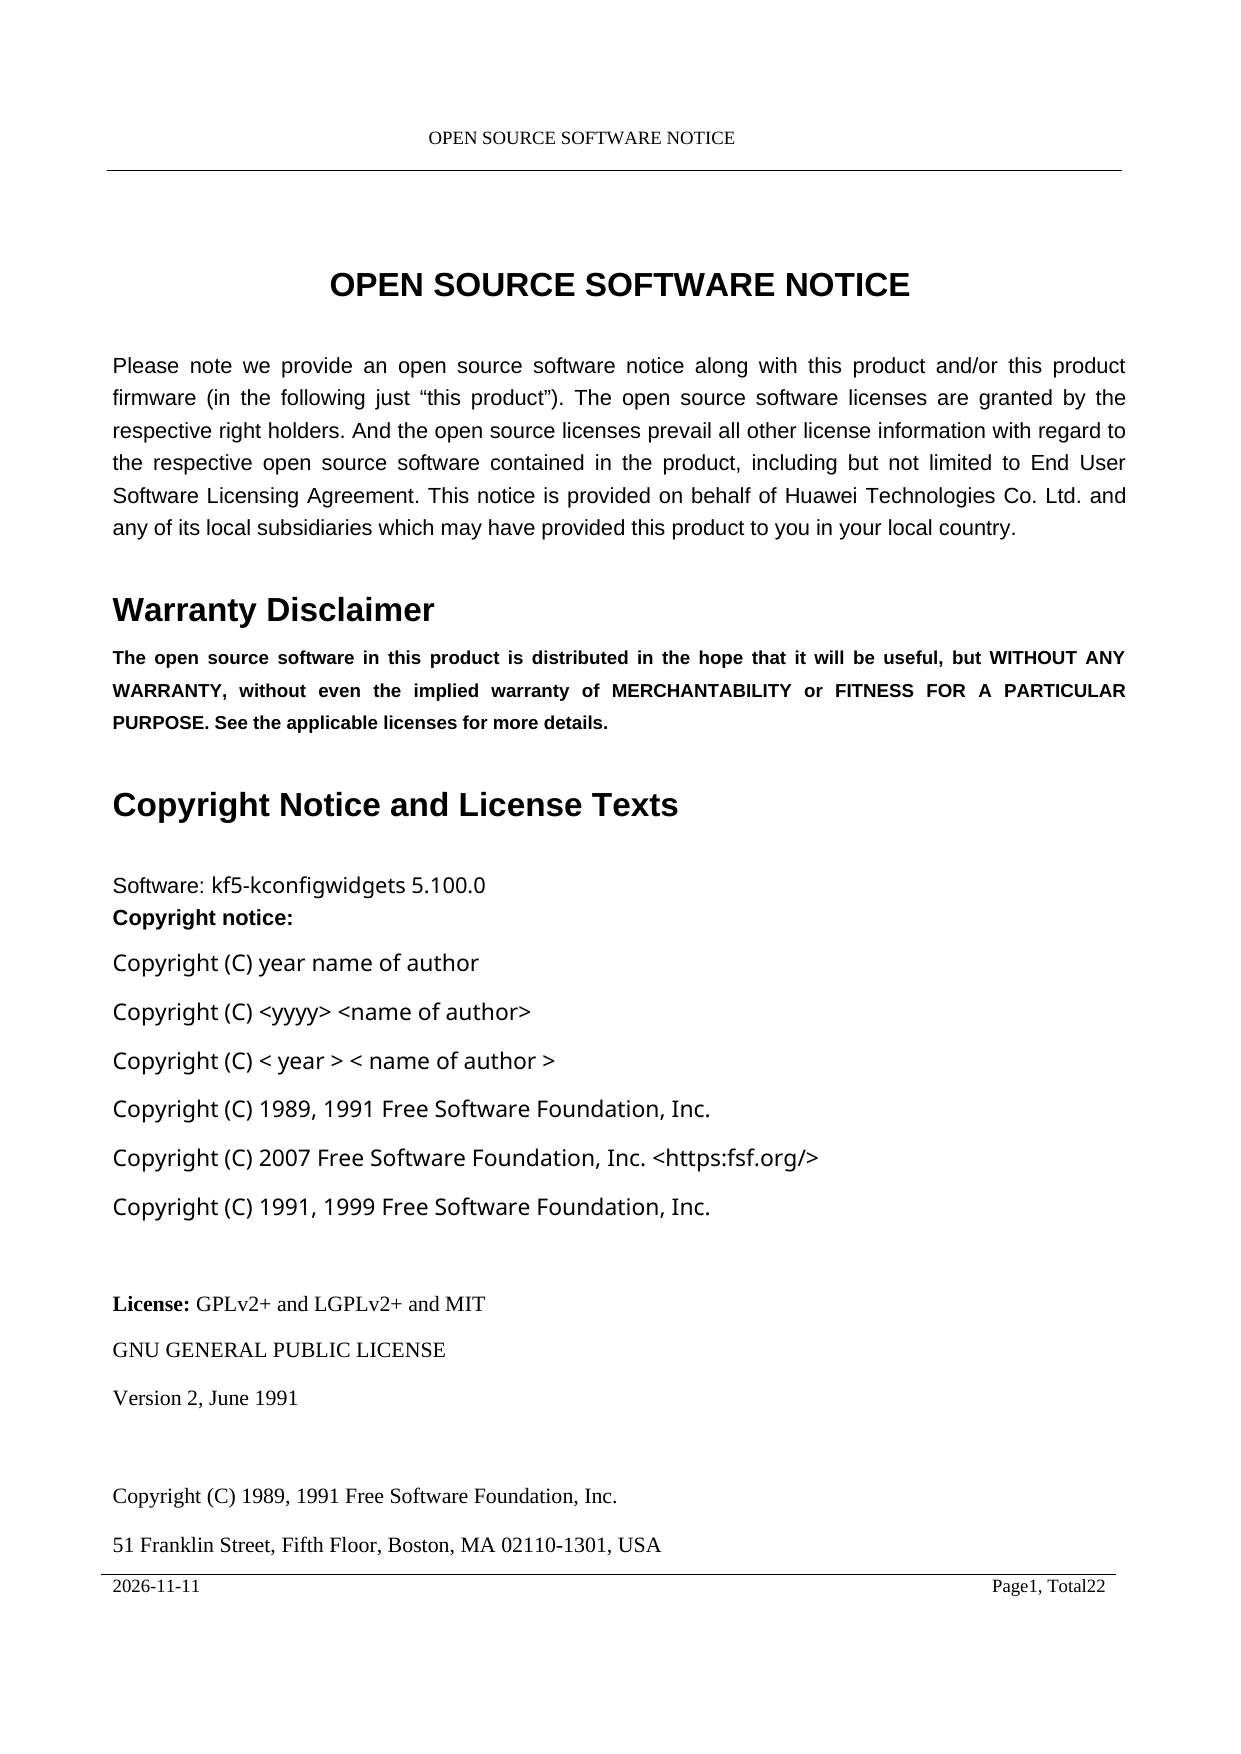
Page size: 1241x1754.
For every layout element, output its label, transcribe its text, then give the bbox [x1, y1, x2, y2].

text Copyright Notice and License Texts [112, 771, 1128, 836]
text Warranty Disclaimer [112, 576, 1128, 641]
text Please note we provide an open source software notice along with this product and/or this product firmware (in the following just “this product”). The open source software licenses are granted by the respective right holders. And the open source licenses prevail all other license information with regard to the respective open source software contained in the product, including but not limited to End User Software Licensing Agreement. This notice is provided on behalf of Huawei Technologies Co. Ltd. and any of its local subsidiaries which may have provided this product to you in your local country. [112, 349, 1128, 544]
text Copyright notice: [112, 901, 1128, 934]
text License: GPLv2+ and LGPLv2+ and MIT [112, 1288, 1128, 1320]
text OPEN SOURCE SOFTWARE NOTICE [112, 251, 1128, 316]
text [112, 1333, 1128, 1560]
text Copyright (C) year name of author Copyright (C) <yyyy> <name of author> Copyright (C) < year > < name of author > Copyright (C) 1989, 1991 Free Software Foundation, Inc. Copyright (C) 2007 Free Software Foundation, Inc. <https:fsf.org/> Copyright (C) 1991, 1999 Free Software Foundation, Inc. [112, 947, 1128, 1272]
text The open source software in this product is distributed in the hope that it will be useful, but WITHOUT ANY WARRANTY, without even the implied warranty of MERCHANTABILITY or FITNESS FOR A PARTICULAR PURPOSE. See the applicable licenses for more details. [112, 641, 1128, 739]
text Software: kf5-kconfigwidgets 5.100.0 [112, 869, 1128, 901]
